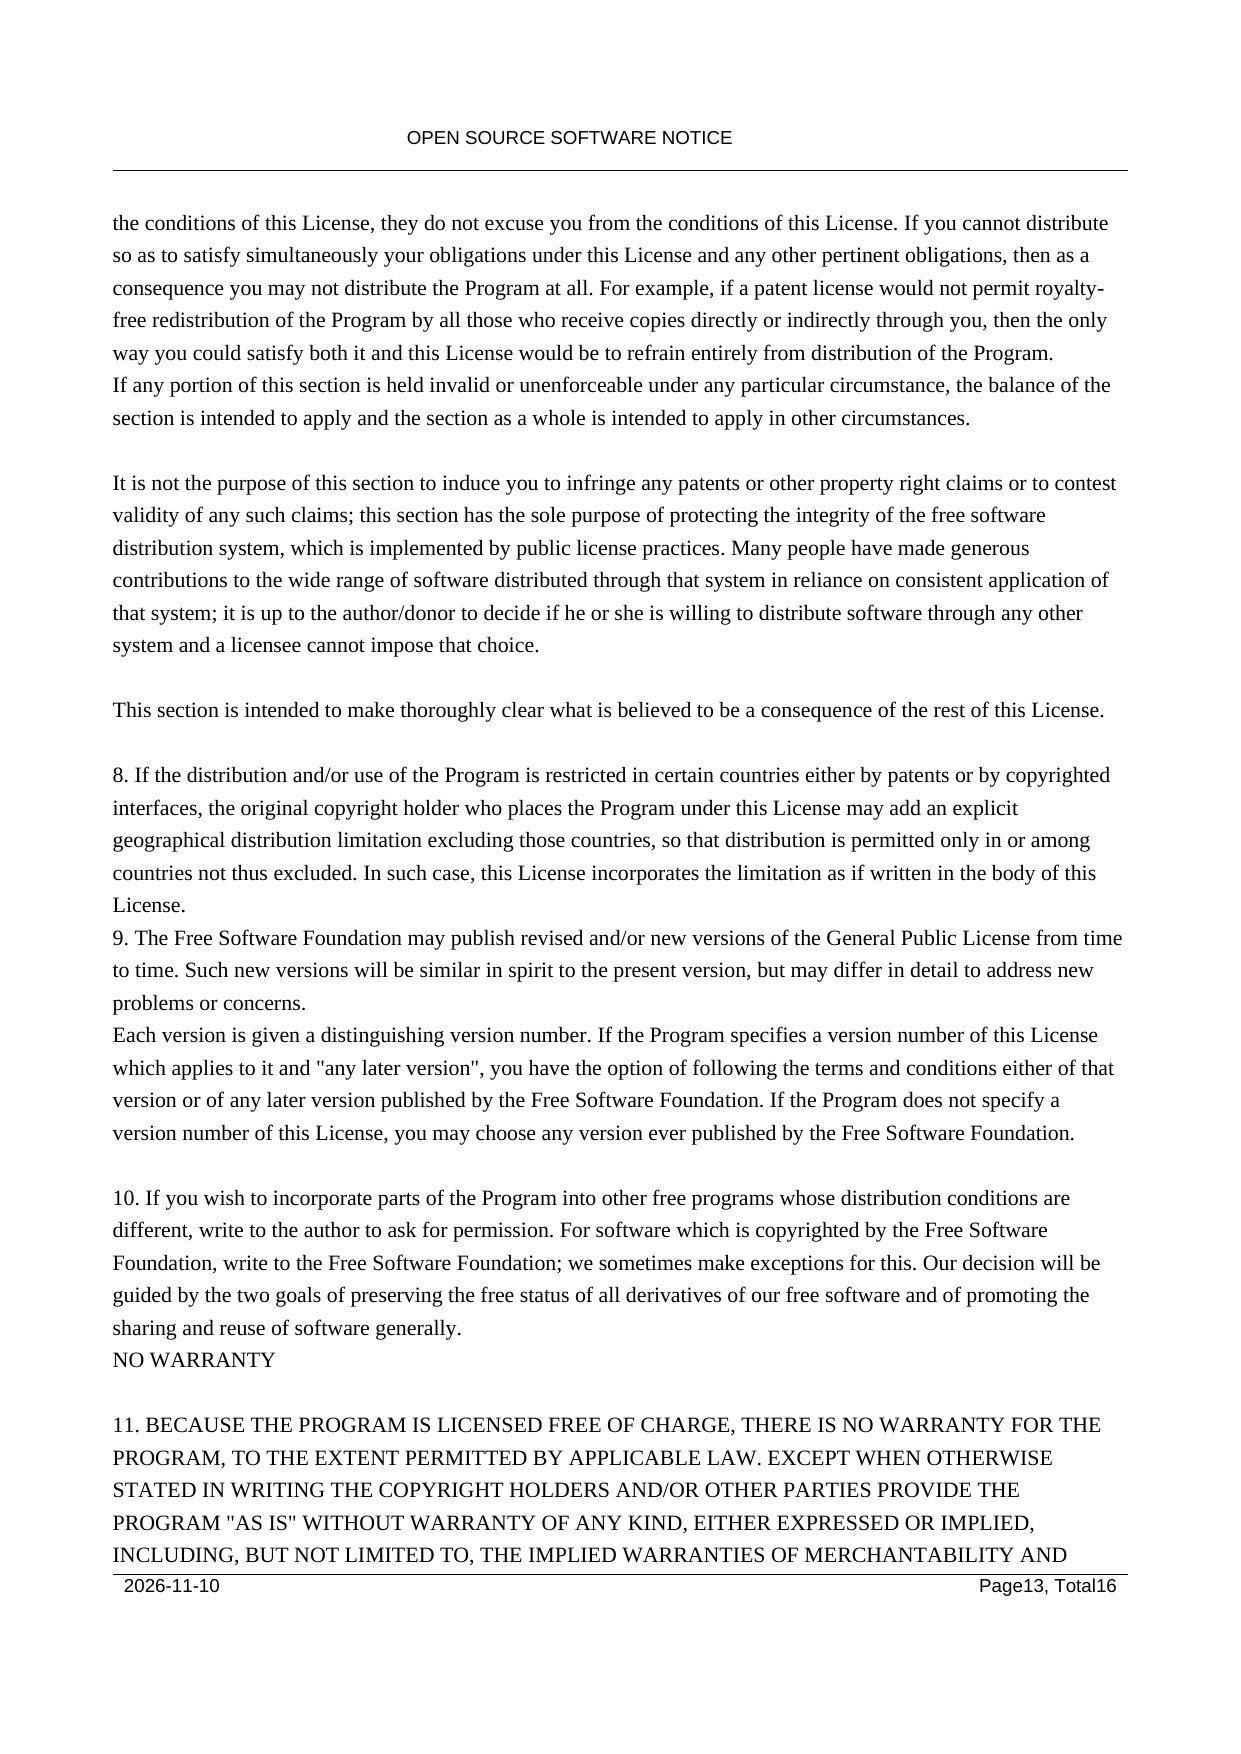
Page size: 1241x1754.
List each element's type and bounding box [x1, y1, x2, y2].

text [112, 206, 1128, 1571]
